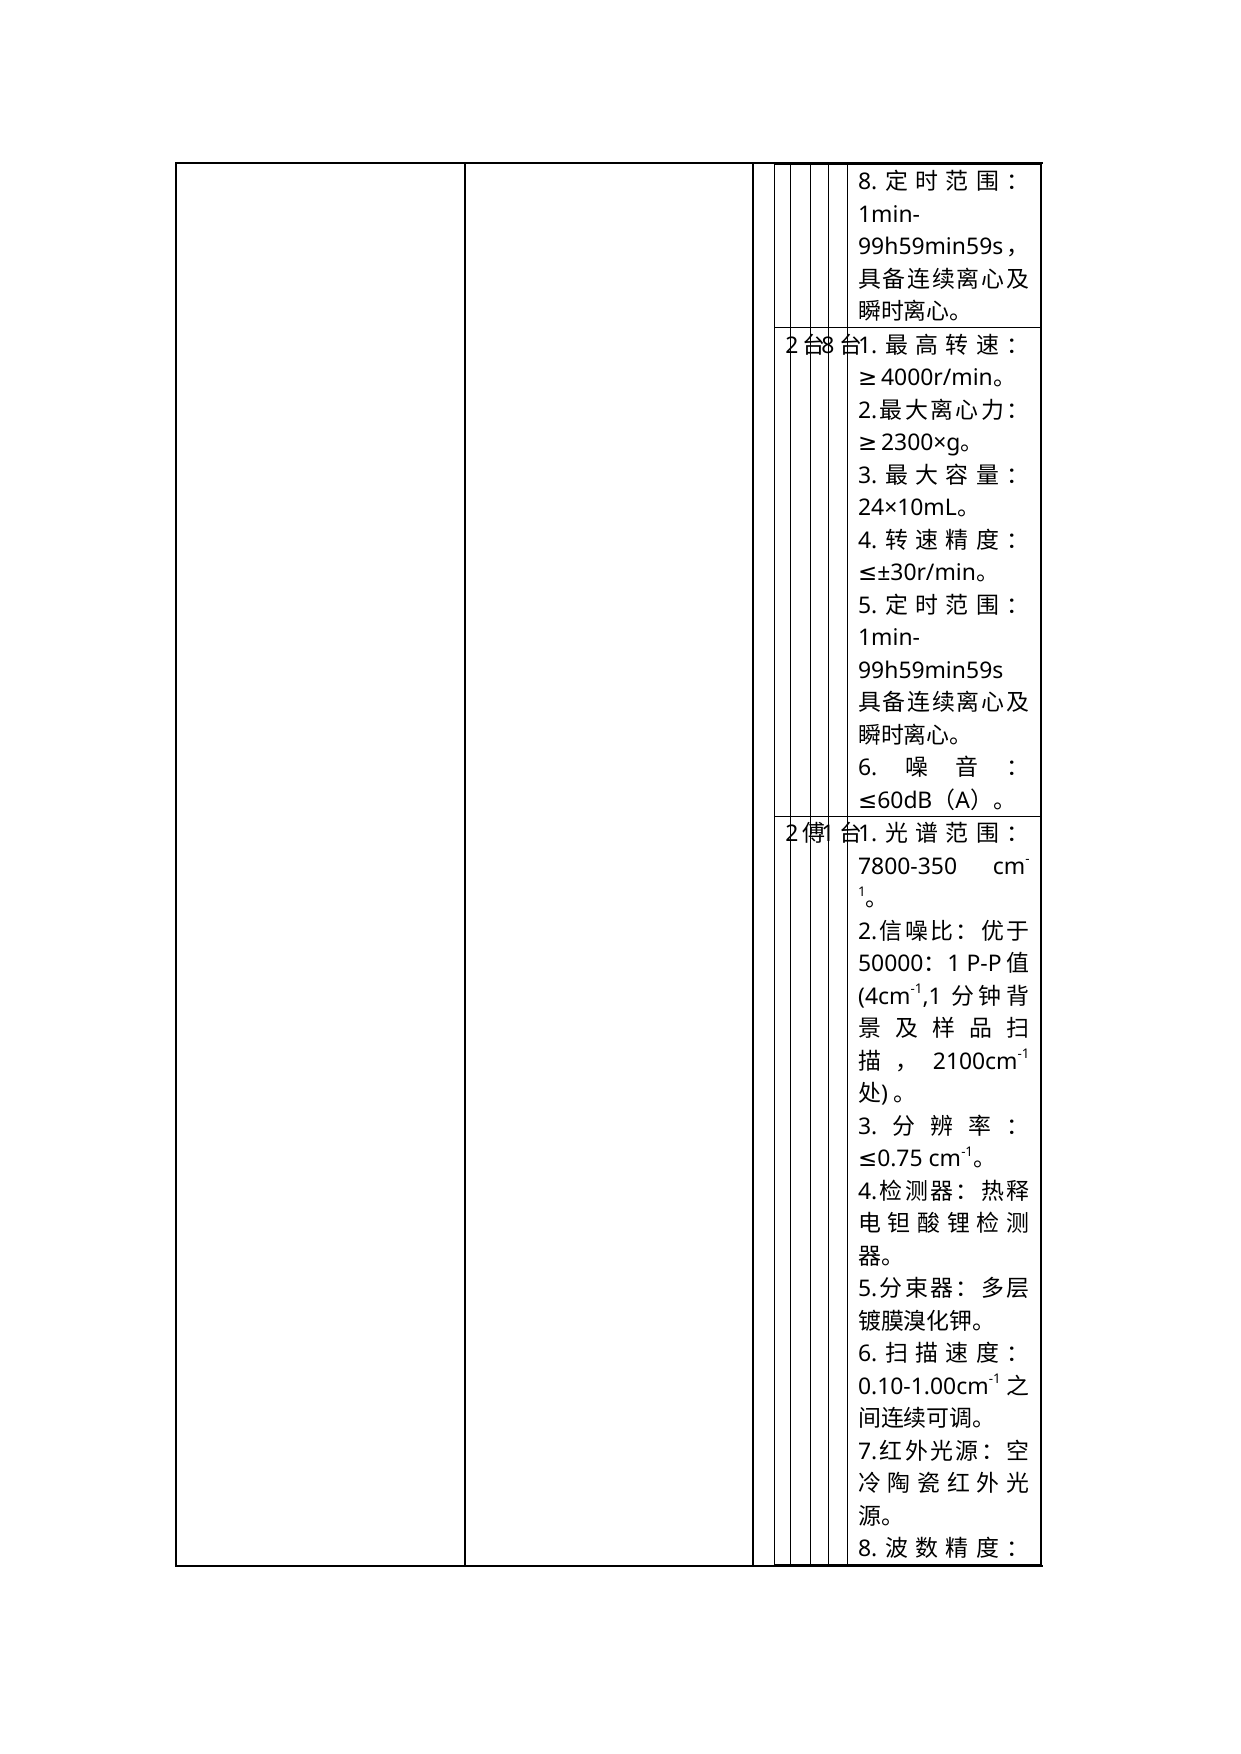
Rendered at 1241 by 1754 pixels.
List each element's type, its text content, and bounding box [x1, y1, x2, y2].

table_cell [811, 827, 828, 1564]
table_cell [754, 164, 774, 1565]
table_cell [811, 342, 828, 816]
table_cell [775, 165, 790, 327]
table_cell [775, 817, 790, 1564]
table_cell [811, 817, 828, 828]
table_cell [829, 165, 847, 327]
table_cell [829, 817, 847, 1564]
table_cell [829, 328, 847, 816]
table_cell 1 [177, 164, 464, 1565]
table_cell [791, 165, 810, 327]
table_cell [775, 328, 790, 816]
table_cell [848, 328, 1040, 816]
table_cell [466, 164, 752, 1565]
table_cell [791, 328, 810, 816]
table_cell [811, 328, 828, 342]
table_cell [791, 817, 810, 1564]
table_cell [848, 817, 1040, 1564]
table_cell [848, 165, 1040, 327]
table_cell [811, 165, 828, 327]
